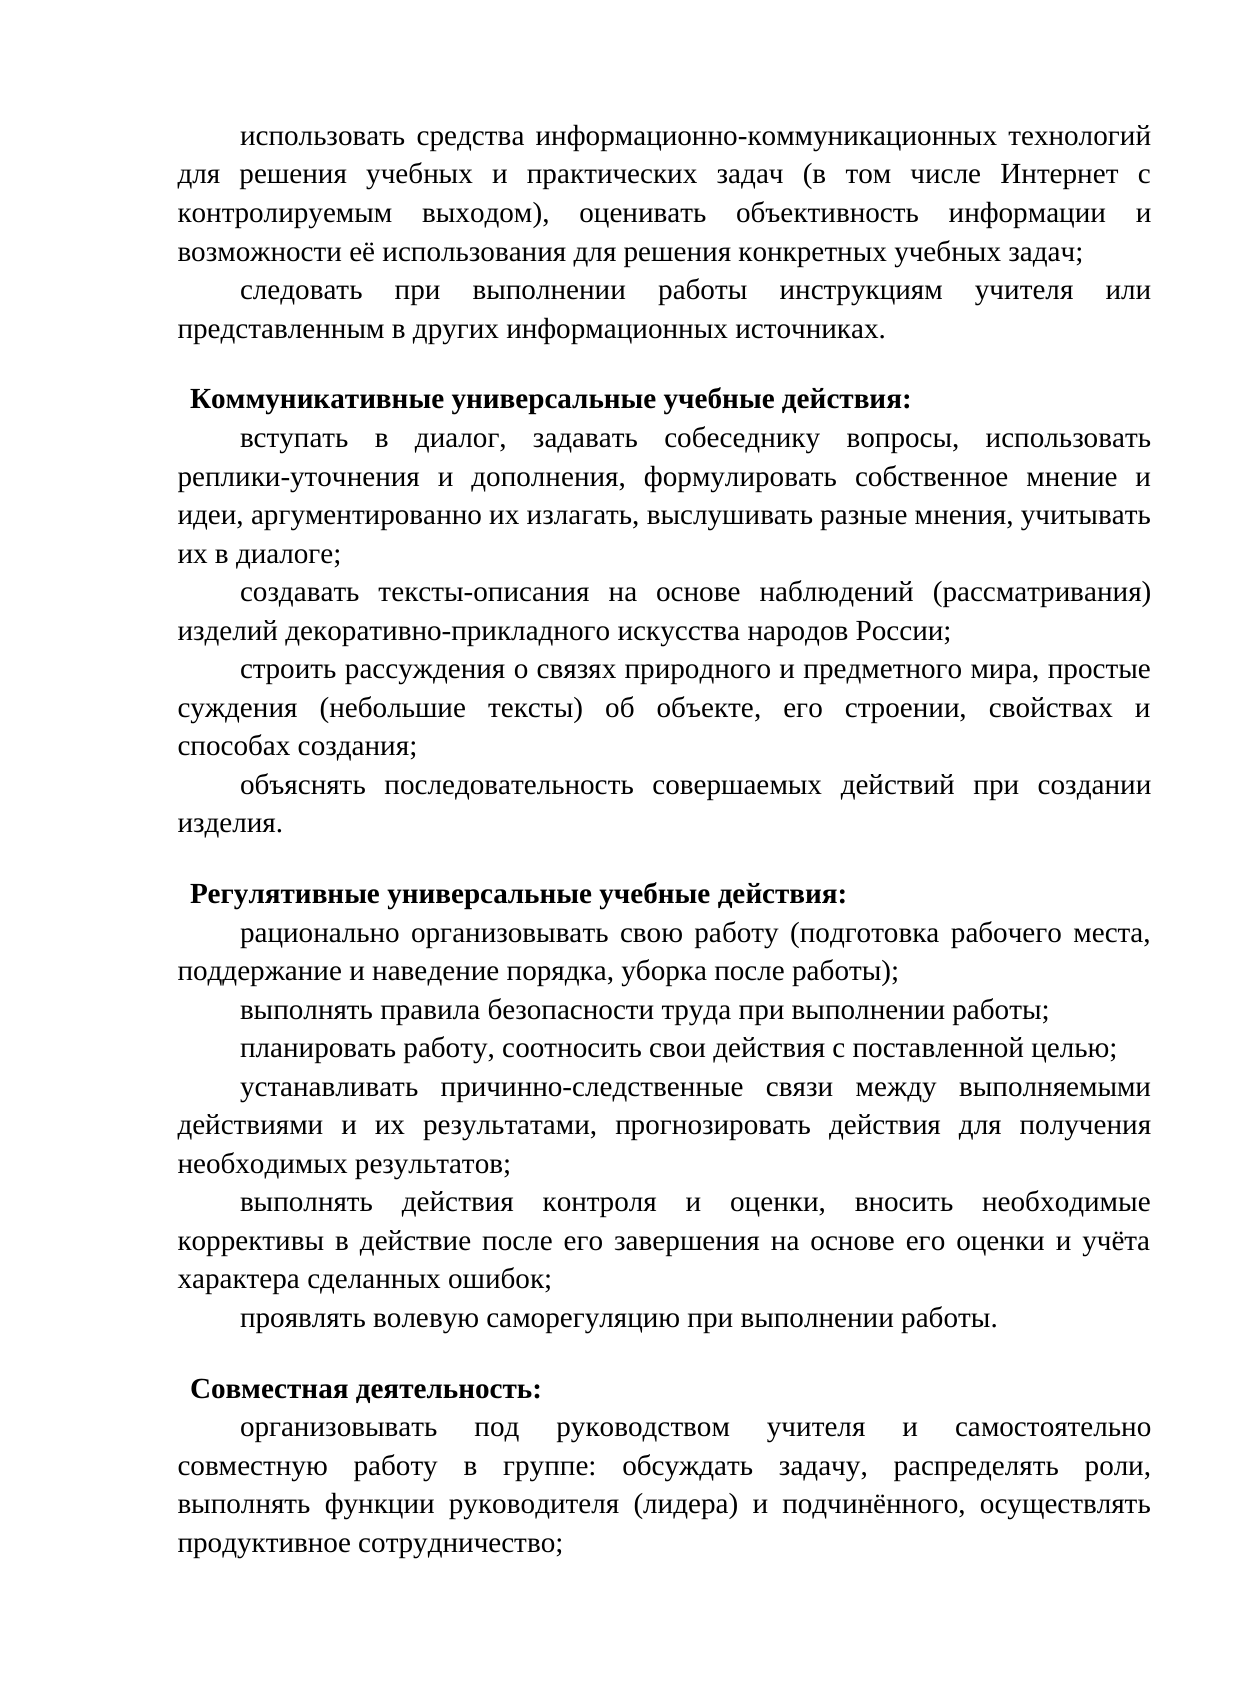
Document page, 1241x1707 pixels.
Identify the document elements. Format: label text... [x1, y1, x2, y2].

text следовать при выполнении работы инструкциям учителя или представленным в других информационных источниках. [177, 272, 1152, 344]
text организовывать под руководством учителя и самостоятельно совместную работу в группе: обсуждать задачу, распределять роли, выполнять функции руководителя (лидера) и подчинённого, осуществлять продуктивное сотрудничество; [177, 1409, 1152, 1559]
text выполнять правила безопасности труда при выполнении работы; [177, 992, 1152, 1025]
text объяснять последовательность совершаемых действий при создании изделия. [177, 767, 1152, 839]
text Совместная деятельность: [190, 1371, 1152, 1404]
text использовать средства информационно-коммуникационных технологий для решения учебных и практических задач (в том числе Интернет с контролируемым выходом), оценивать объективность информации и возможности её использования для решения конкретных учебных задач; [177, 118, 1152, 267]
text создавать тексты-описания на основе наблюдений (рассматривания) изделий декоративно-прикладного искусства народов России; [177, 574, 1152, 646]
text вступать в диалог, задавать собеседнику вопросы, использовать реплики-уточнения и дополнения, формулировать собственное мнение и идеи, аргументированно их излагать, выслушивать разные мнения, учитывать их в диалоге; [177, 420, 1152, 569]
text строить рассуждения о связях природного и предметного мира, простые суждения (небольшие тексты) об объекте, его строении, свойствах и способах создания; [177, 651, 1152, 762]
text проявлять волевую саморегуляцию при выполнении работы. [177, 1300, 1152, 1334]
text устанавливать причинно-следственные связи между выполняемыми действиями и их результатами, прогнозировать действия для получения необходимых результатов; [177, 1069, 1152, 1179]
text Регулятивные универсальные учебные действия: [190, 876, 1152, 910]
text рационально организовывать свою работу (подготовка рабочего места, поддержание и наведение порядка, уборка после работы); [177, 915, 1152, 987]
text Коммуникативные универсальные учебные действия: [190, 382, 1152, 415]
text планировать работу, соотносить свои действия с поставленной целью; [177, 1030, 1152, 1064]
text выполнять действия контроля и оценки, вносить необходимые коррективы в действие после его завершения на основе его оценки и учёта характера сделанных ошибок; [177, 1184, 1152, 1295]
